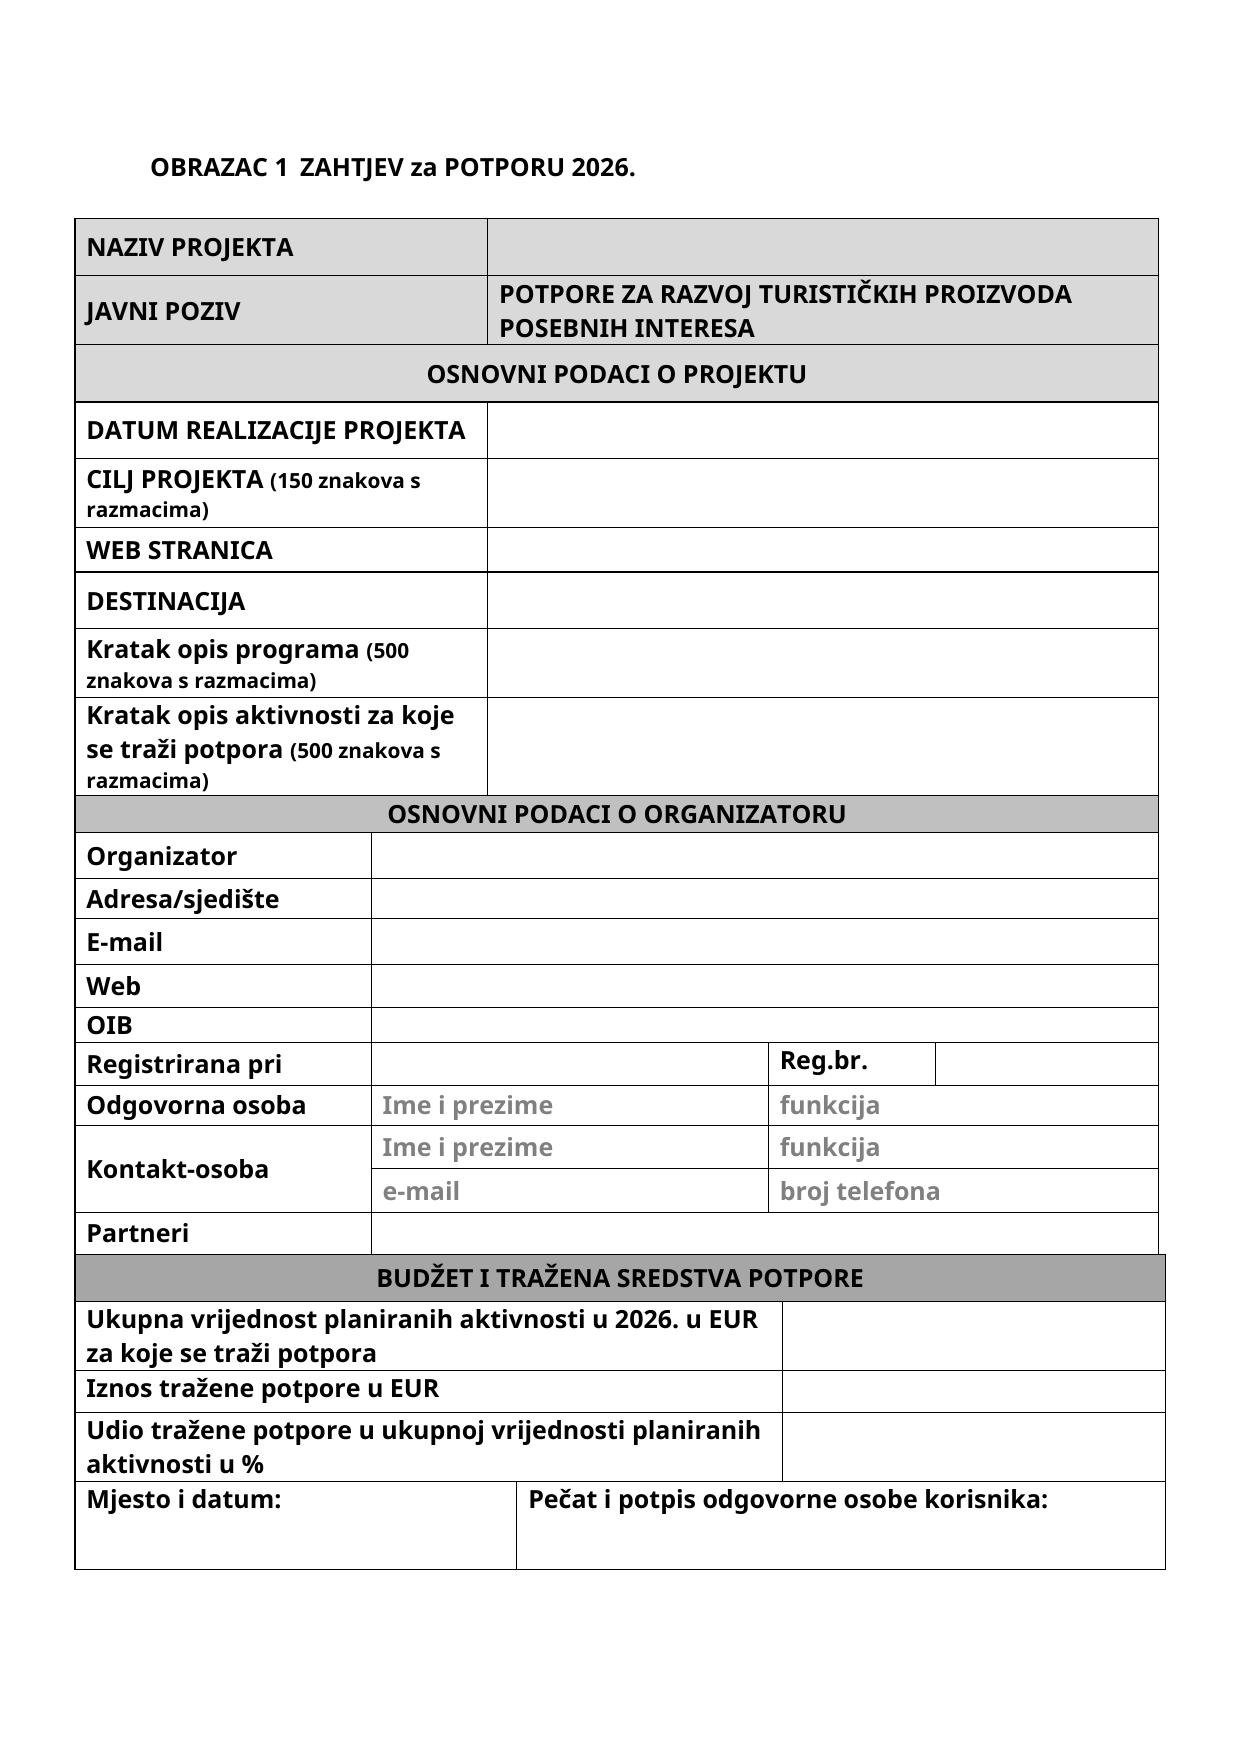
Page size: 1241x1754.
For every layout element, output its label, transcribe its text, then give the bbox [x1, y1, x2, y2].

table_cell [372, 1213, 1158, 1253]
table_cell Ime i prezime [372, 1126, 768, 1168]
table_cell OSNOVNI PODACI O PROJEKTU [76, 345, 1158, 401]
table_cell [488, 528, 1158, 571]
table_cell [372, 879, 1158, 918]
table_cell OSNOVNI PODACI O ORGANIZATORU [76, 796, 1158, 832]
table_cell OIB [76, 1008, 371, 1042]
table_cell Ime i prezime [372, 1086, 768, 1124]
table_header NAZIV PROJEKTA [76, 219, 487, 275]
table_cell [488, 629, 1158, 697]
table_cell funkcija [769, 1126, 1158, 1168]
table_cell Ukupna vrijednost planiranih aktivnosti u 2026. u EUR za koje se traži potpora [76, 1302, 782, 1370]
table_cell WEB STRANICA [76, 528, 487, 571]
table_cell [936, 1043, 1158, 1084]
table_cell broj telefona [769, 1169, 1158, 1212]
table_cell Odgovorna osoba [76, 1086, 371, 1124]
table_cell DATUM REALIZACIJE PROJEKTA [76, 403, 487, 458]
table_cell [372, 1043, 768, 1084]
table_cell Reg.br. [769, 1043, 935, 1084]
table_header [488, 219, 1158, 275]
table_cell [372, 965, 1158, 1007]
table_cell BUDŽET I TRAŽENA SREDSTVA POTPORE [76, 1255, 1165, 1301]
table_cell E-mail [76, 919, 371, 964]
table_cell [783, 1302, 1165, 1370]
table_cell Iznos tražene potpore u EUR [76, 1371, 782, 1412]
table_cell Partneri [76, 1213, 371, 1253]
table_cell Adresa/sjedište [76, 879, 371, 918]
table_cell [783, 1413, 1165, 1481]
table_cell Kontakt-osoba [76, 1126, 371, 1212]
table_cell Web [76, 965, 371, 1007]
table_cell Mjesto i datum: [76, 1482, 516, 1568]
table_cell JAVNI POZIV [76, 276, 487, 344]
table_cell Organizator [76, 833, 371, 878]
table_cell POTPORE ZA RAZVOJ TURISTIČKIH PROIZVODA POSEBNIH INTERESA [488, 276, 1158, 344]
table_cell funkcija [769, 1086, 1158, 1124]
table_cell Kratak opis aktivnosti za koje se traži potpora (500 znakova s razmacima) [76, 698, 487, 794]
table_cell [372, 919, 1158, 964]
table_cell [372, 833, 1158, 878]
table_cell [783, 1371, 1165, 1412]
table_cell DESTINACIJA [76, 573, 487, 628]
table_cell e-mail [372, 1169, 768, 1212]
table_cell [372, 1008, 1158, 1042]
table_cell [488, 403, 1158, 458]
table_cell Udio tražene potpore u ukupnoj vrijednosti planiranih aktivnosti u % [76, 1413, 782, 1481]
table_cell [488, 573, 1158, 628]
table_cell Registrirana pri [76, 1043, 371, 1084]
table_cell [488, 459, 1158, 527]
table_cell Pečat i potpis odgovorne osobe korisnika: [517, 1482, 1165, 1568]
table_cell Kratak opis programa (500 znakova s razmacima) [76, 629, 487, 697]
text OBRAZAC 1 ZAHTJEV za POTPORU 2026. [150, 150, 1090, 184]
table_cell CILJ PROJEKTA (150 znakova s razmacima) [76, 459, 487, 527]
table_cell [488, 698, 1158, 794]
